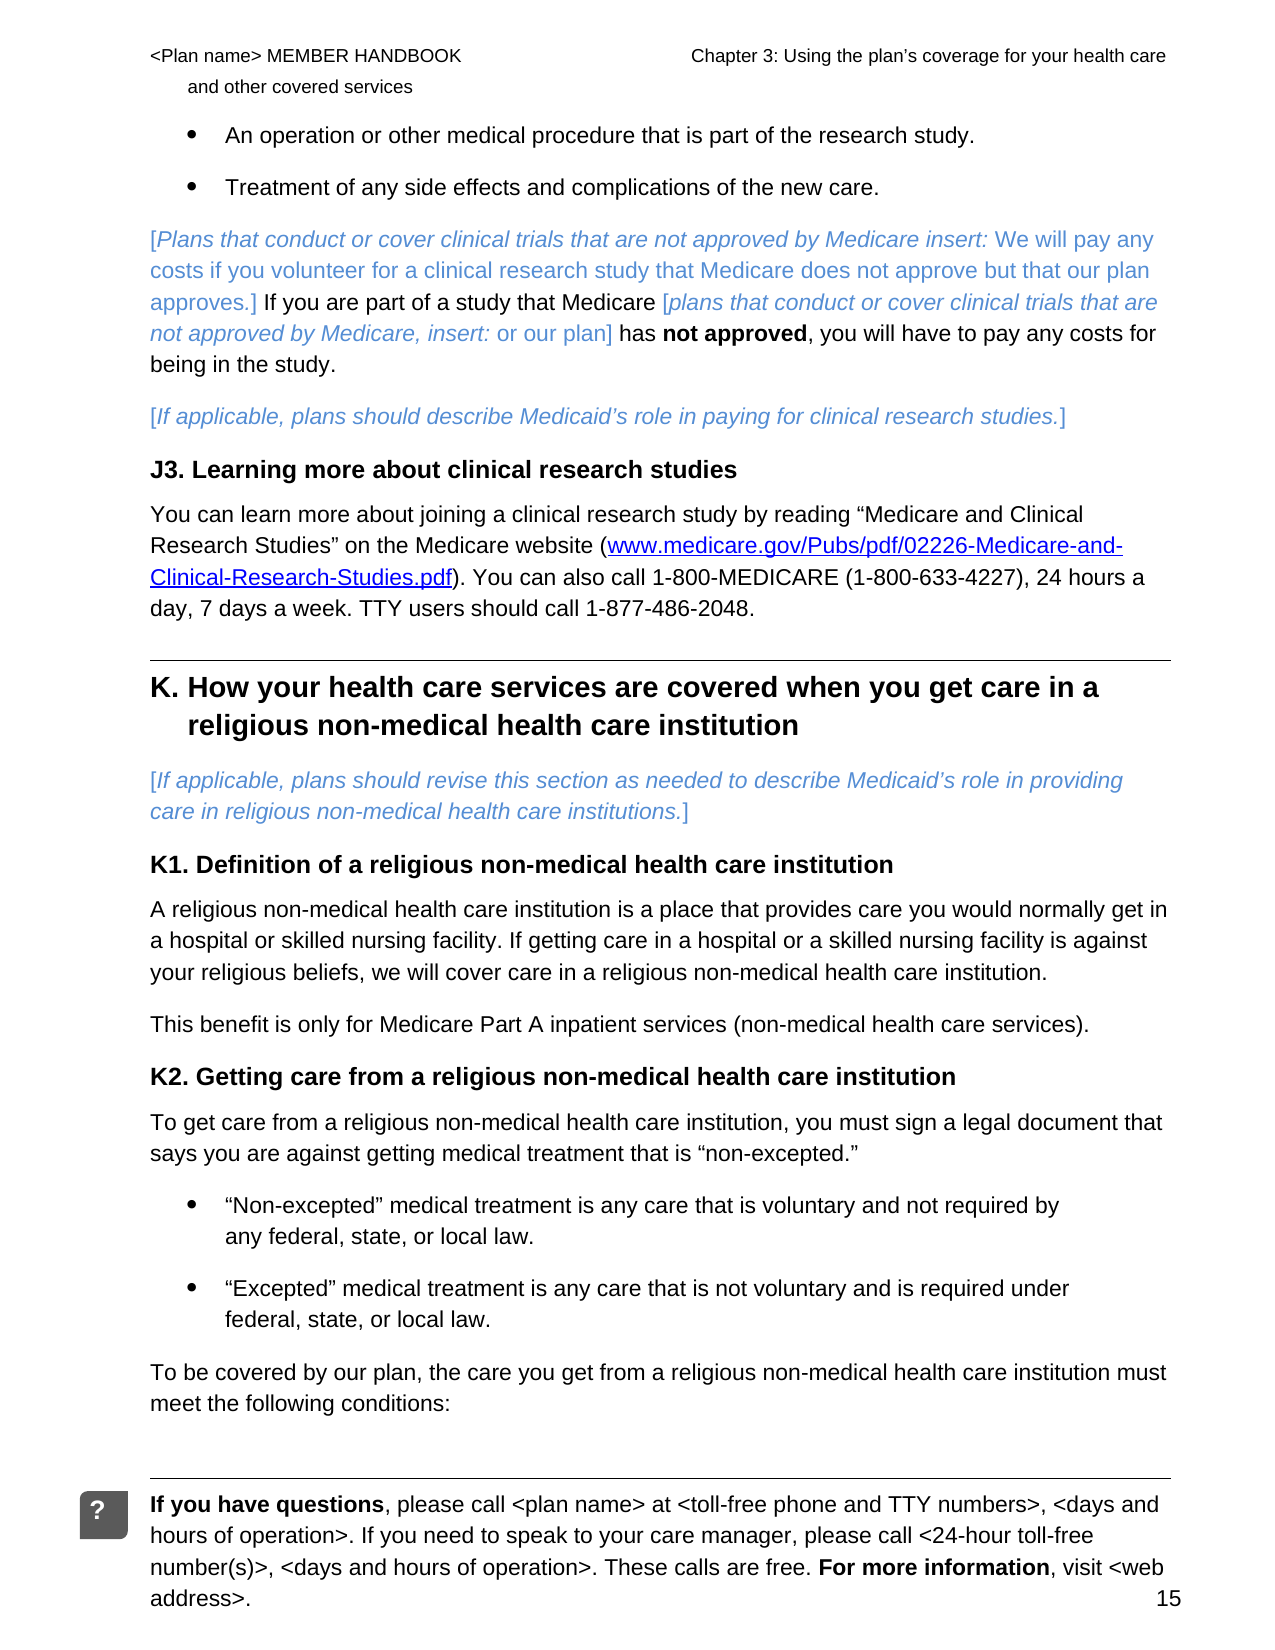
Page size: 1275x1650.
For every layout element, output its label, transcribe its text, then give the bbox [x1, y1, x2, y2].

subtitle K1. Definition of a religious non-medical health care institution [150, 847, 1096, 880]
subtitle J3. Learning more about clinical research studies [150, 452, 1096, 485]
subtitle K2. Getting care from a religious non-medical health care institution [150, 1059, 1096, 1092]
list An operation or other medical procedure that is part of the research study. [187, 118, 1096, 150]
text [Plans that conduct or cover clinical trials that are not approved by Medicare insert: We will pay any costs if you volunteer for a clinical research study that Medicare does not approve but that our plan approves.] If you are part of a study that Medicare [plans that conduct or cover clinical trials that are not approved by Medicare, insert: or our plan] has not approved, you will have to pay any costs for being in the study. [150, 223, 1171, 379]
text To get care from a religious non-medical health care institution, you must sign a legal document that says you are against getting medical treatment that is “non-excepted.” [150, 1105, 1171, 1167]
text You can learn more about joining a clinical research study by reading “Medicare and Clinical Research Studies” on the Medicare website (www.medicare.gov/Pubs/pdf/02226-Medicare-and-Clinical-Research-Studies.pdf). You can also call 1-800-MEDICARE (1-800-633-4227), 24 hours a day, 7 days a week. TTY users should call 1-877-486-2048. [150, 498, 1171, 623]
text To be covered by our plan, the care you get from a religious non-medical health care institution must meet the following conditions: [150, 1355, 1171, 1417]
list Treatment of any side effects and complications of the new care. [187, 171, 1096, 202]
text [If applicable, plans should describe Medicaid’s role in paying for clinical research studies.] [150, 400, 1171, 431]
text This benefit is only for Medicare Part A inpatient services (non-medical health care services). [150, 1007, 1171, 1038]
text [If applicable, plans should revise this section as needed to describe Medicaid’s role in providing care in religious non-medical health care institutions.] [150, 763, 1171, 826]
subtitle How your health care services are covered when you get care in a religious non-medical health care institution [150, 661, 1171, 742]
list “Non-excepted” medical treatment is any care that is voluntary and not required by any federal, state, or local law. [187, 1188, 1096, 1251]
list “Excepted” medical treatment is any care that is not voluntary and is required under federal, state, or local law. [187, 1272, 1096, 1334]
text A religious non-medical health care institution is a place that provides care you would normally get in a hospital or skilled nursing facility. If getting care in a hospital or a skilled nursing facility is against your religious beliefs, we will cover care in a religious non-medical health care institution. [150, 892, 1171, 986]
